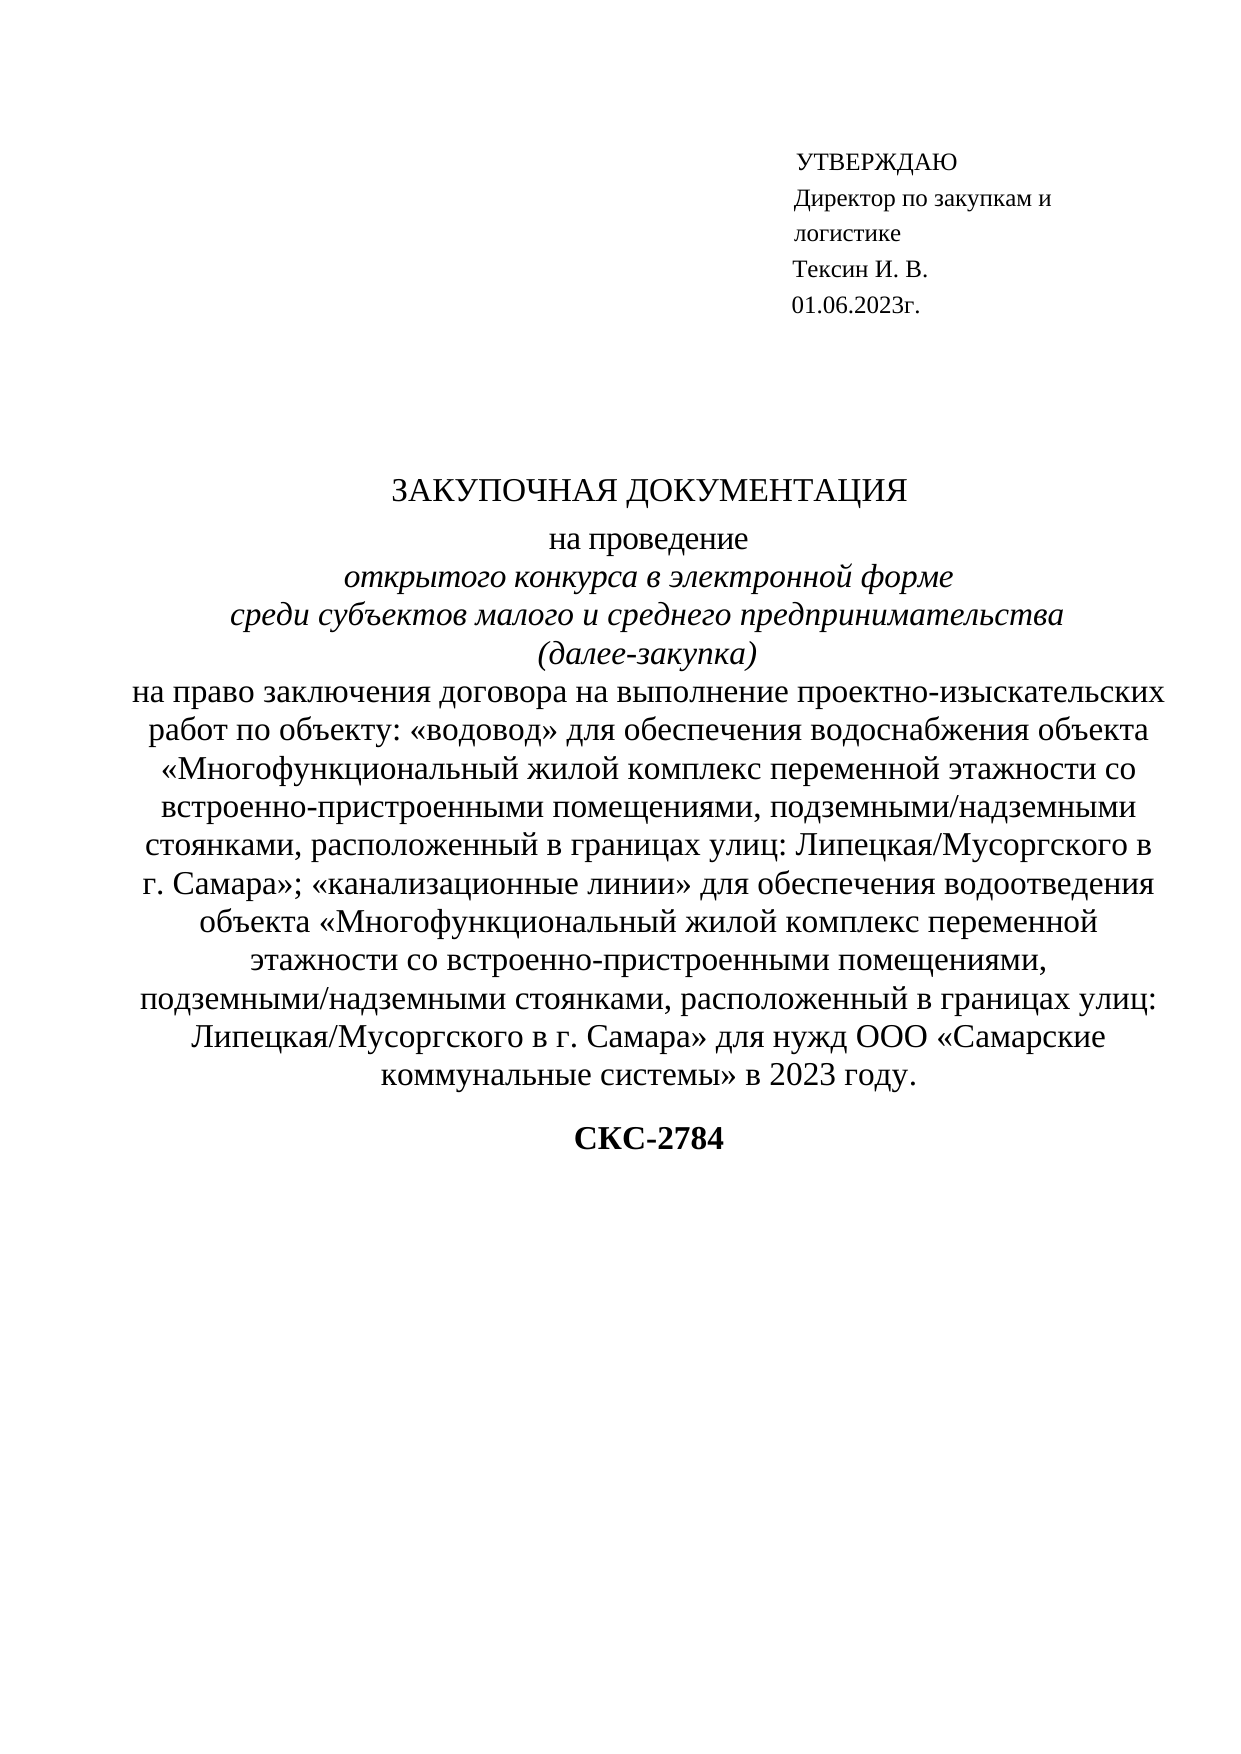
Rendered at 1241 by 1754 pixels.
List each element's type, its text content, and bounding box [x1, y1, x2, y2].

text среди субъектов малого и среднего предпринимательства [131, 595, 1166, 633]
text Директор по закупкам и [131, 183, 1168, 211]
text УТВЕРЖДАЮ [796, 147, 1168, 175]
text (далее-закупка) [131, 633, 1166, 671]
text СКС-2784 [131, 1118, 1166, 1156]
text открытого конкурса в электронной форме [131, 556, 1166, 595]
text 01.06.2023г. [131, 290, 1168, 319]
text на право заключения договора на выполнение проектно-изыскательских работ по объекту: «водовод» для обеспечения водоснабжения объекта «Многофункциональный жилой комплекс переменной этажности со встроенно-пристроенными помещениями, подземными/надземными стоянками, расположенный в границах улиц: Липецкая/Мусоргского в г. Самара»; «канализационные линии» для обеспечения водоотведения объекта «Многофункциональный жилой комплекс переменной этажности со встроенно-пристроенными помещениями, подземными/надземными стоянками, расположенный в границах улиц: Липецкая/Мусоргского в г. Самара» для нужд ООО «Самарские коммунальные системы» в 2023 году. [131, 671, 1166, 1093]
text логистике [131, 218, 1168, 247]
text Тексин И. В. [131, 254, 1168, 283]
text на проведение [131, 518, 1166, 556]
text ЗАКУПОЧНАЯ ДОКУМЕНТАЦИЯ [131, 470, 1168, 508]
